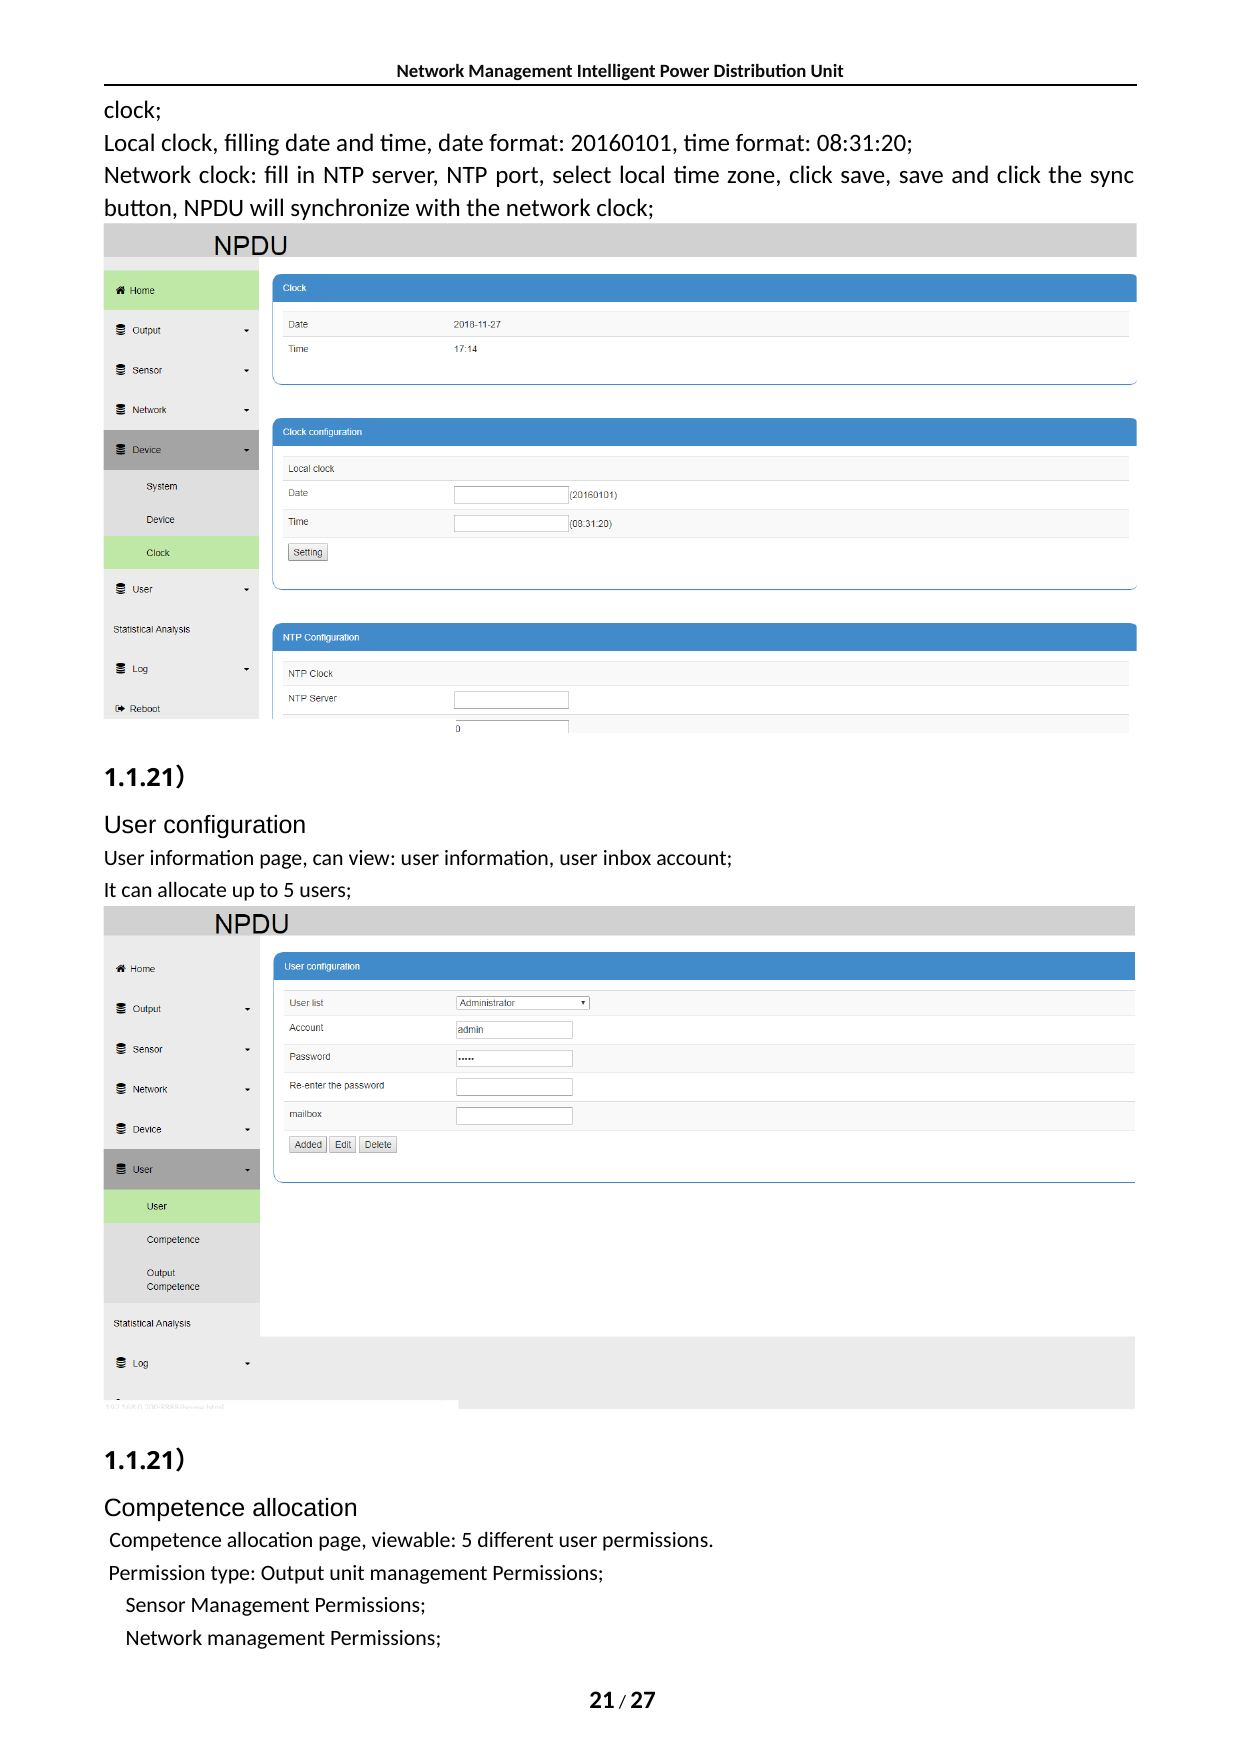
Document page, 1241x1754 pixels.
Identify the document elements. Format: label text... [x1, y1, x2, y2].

text Network clock: fill in NTP server, NTP port, select local time zone, click save, save and click the sync button, NPDU will synchronize with the network clock; [103, 158, 1137, 223]
text Local clock, filling date and time, date format: 20160101, time format: 08:31:20; [103, 126, 1137, 158]
text Competence allocation [103, 1491, 1137, 1523]
text User configuration [103, 808, 1137, 841]
text 1.1.21） [103, 743, 1137, 808]
text 1.1.21） [103, 1426, 1137, 1491]
text Competence allocation page, viewable: 5 different user permissions. [103, 1523, 1137, 1556]
text Permission type: Output unit management Permissions; [103, 1556, 1137, 1588]
picture [103, 906, 1135, 1409]
text Clock configuration page, can view: device current clock, can set local clock and synchronous network clock; [103, 93, 1137, 126]
text Network management Permissions; [103, 1621, 1137, 1653]
text Sensor Management Permissions; [103, 1588, 1137, 1621]
text User information page, can view: user information, user inbox account; [103, 841, 1137, 873]
text It can allocate up to 5 users; [103, 873, 1137, 906]
picture [103, 223, 1137, 733]
